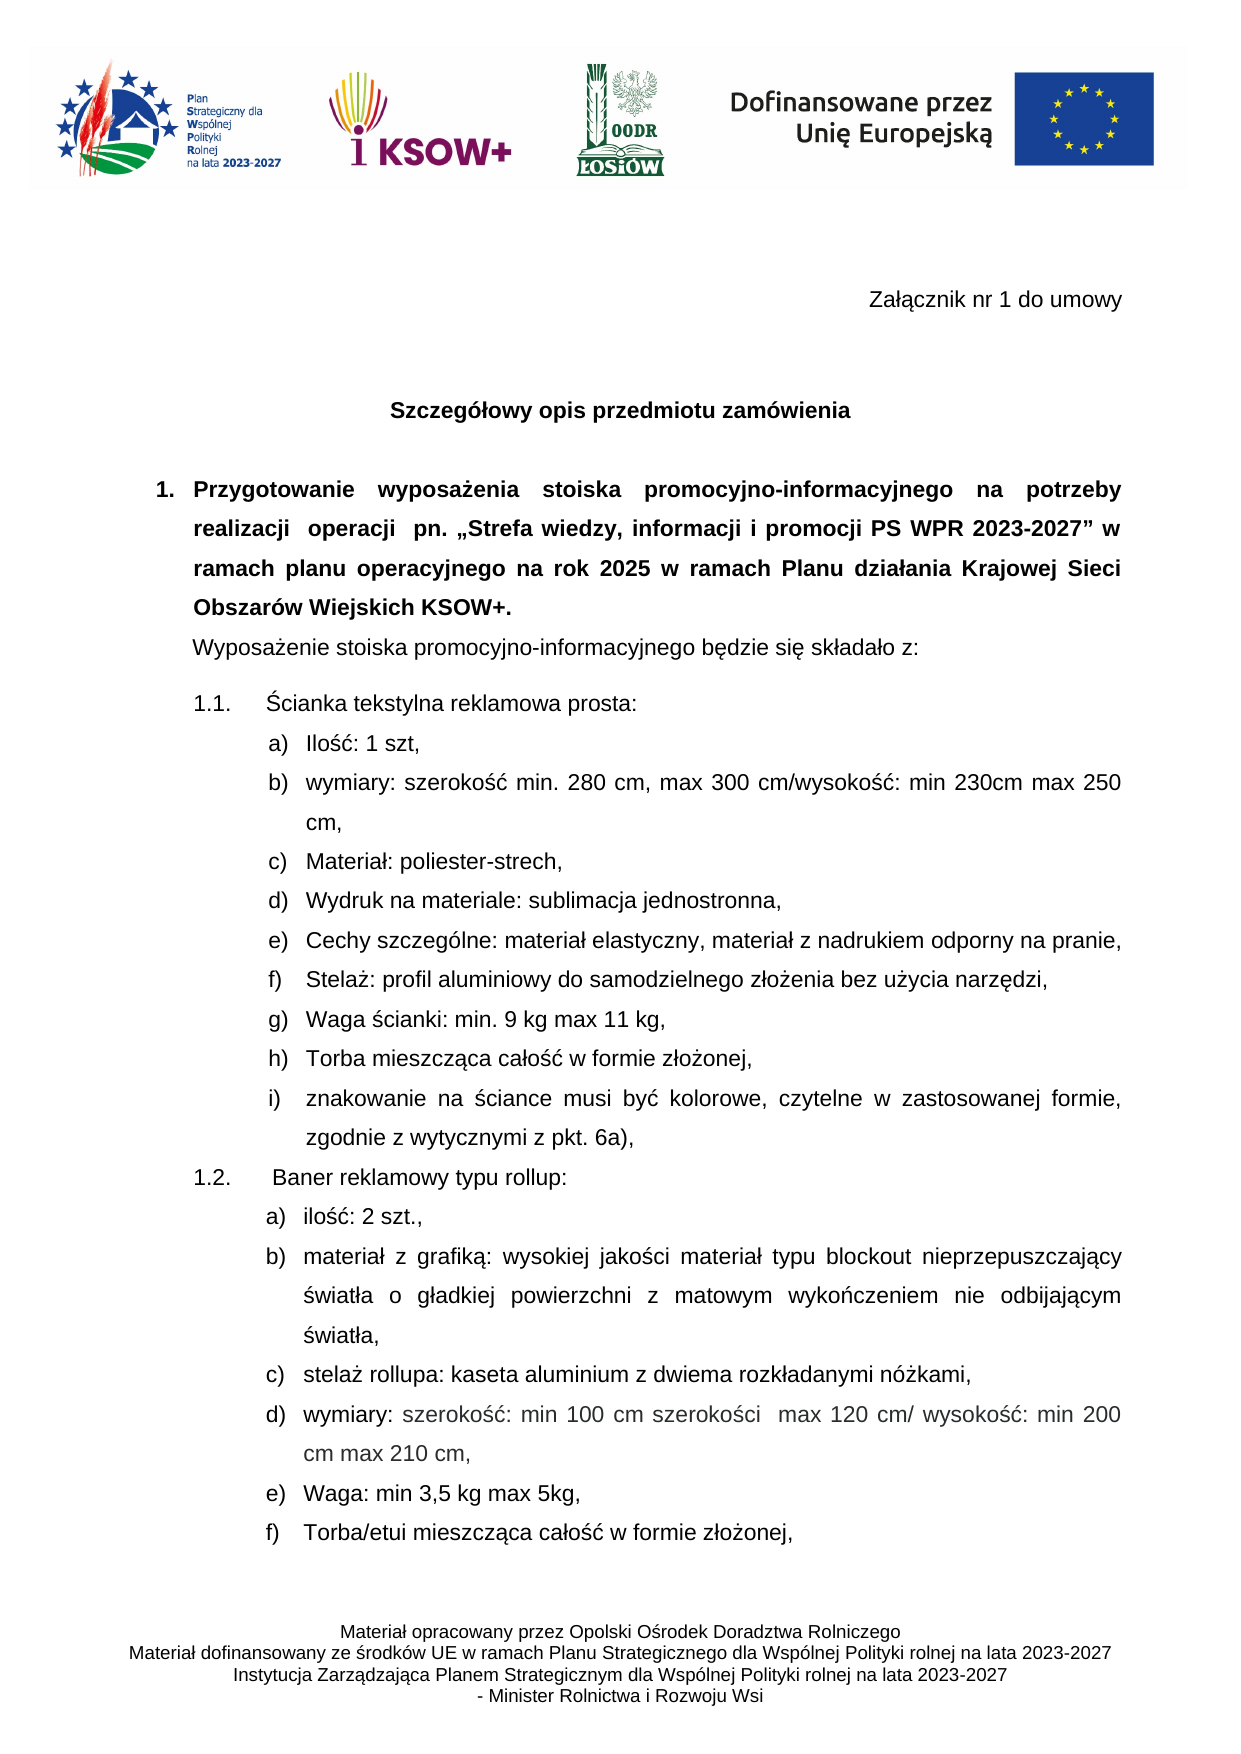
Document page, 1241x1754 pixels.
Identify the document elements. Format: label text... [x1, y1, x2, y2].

list materiał z grafiką: wysokiej jakości materiał typu blockout nieprzepuszczający światła o gładkiej powierzchni z matowym wykończeniem nie odbijającym światła, [266, 1243, 1122, 1348]
list Torba mieszcząca całość w formie złożonej, [268, 1045, 1122, 1072]
list ilość: 2 szt., [266, 1203, 1122, 1229]
list Ścianka tekstylna reklamowa prosta: [193, 690, 1122, 716]
list wymiary: szerokość: min 100 cm szerokości max 120 cm/ wysokość: min 200 cm max 210 cm, [266, 1401, 1122, 1466]
list Ilość: 1 szt, [268, 729, 1122, 756]
list Cechy szczególne: materiał elastyczny, materiał z nadrukiem odporny na pranie, [268, 927, 1122, 953]
text Załącznik nr 1 do umowy [118, 286, 1122, 312]
list wymiary: szerokość min. 280 cm, max 300 cm/wysokość: min 230cm max 250 cm, [268, 769, 1122, 835]
text Szczegółowy opis przedmiotu zamówienia [118, 397, 1122, 423]
list Stelaż: profil aluminiowy do samodzielnego złożenia bez użycia narzędzi, [268, 966, 1122, 993]
list stelaż rollupa: kaseta aluminium z dwiema rozkładanymi nóżkami, [266, 1361, 1122, 1387]
list Materiał: poliester-strech, [268, 848, 1122, 874]
list Baner reklamowy typu rollup: [193, 1164, 1122, 1190]
list Waga: min 3,5 kg max 5kg, [266, 1479, 1122, 1506]
list Waga ścianki: min. 9 kg max 11 kg, [268, 1006, 1122, 1032]
list Torba/etui mieszcząca całość w formie złożonej, [266, 1519, 1122, 1545]
list Przygotowanie wyposażenia stoiska promocyjno-informacyjnego na potrzeby realizacji operacji pn. „Strefa wiedzy, informacji i promocji PS WPR 2023-2027” w ramach planu operacyjnego na rok 2025 w ramach Planu działania Krajowej Sieci Obszarów Wiejskich KSOW+. [156, 476, 1122, 621]
list Wydruk na materiale: sublimacja jednostronna, [268, 887, 1122, 914]
text Wyposażenie stoiska promocyjno-informacyjnego będzie się składało z: [192, 634, 1122, 660]
list znakowanie na ściance musi być kolorowe, czytelne w zastosowanej formie, zgodnie z wytycznymi z pkt. 6a), [268, 1085, 1122, 1151]
picture [29, 47, 1188, 190]
